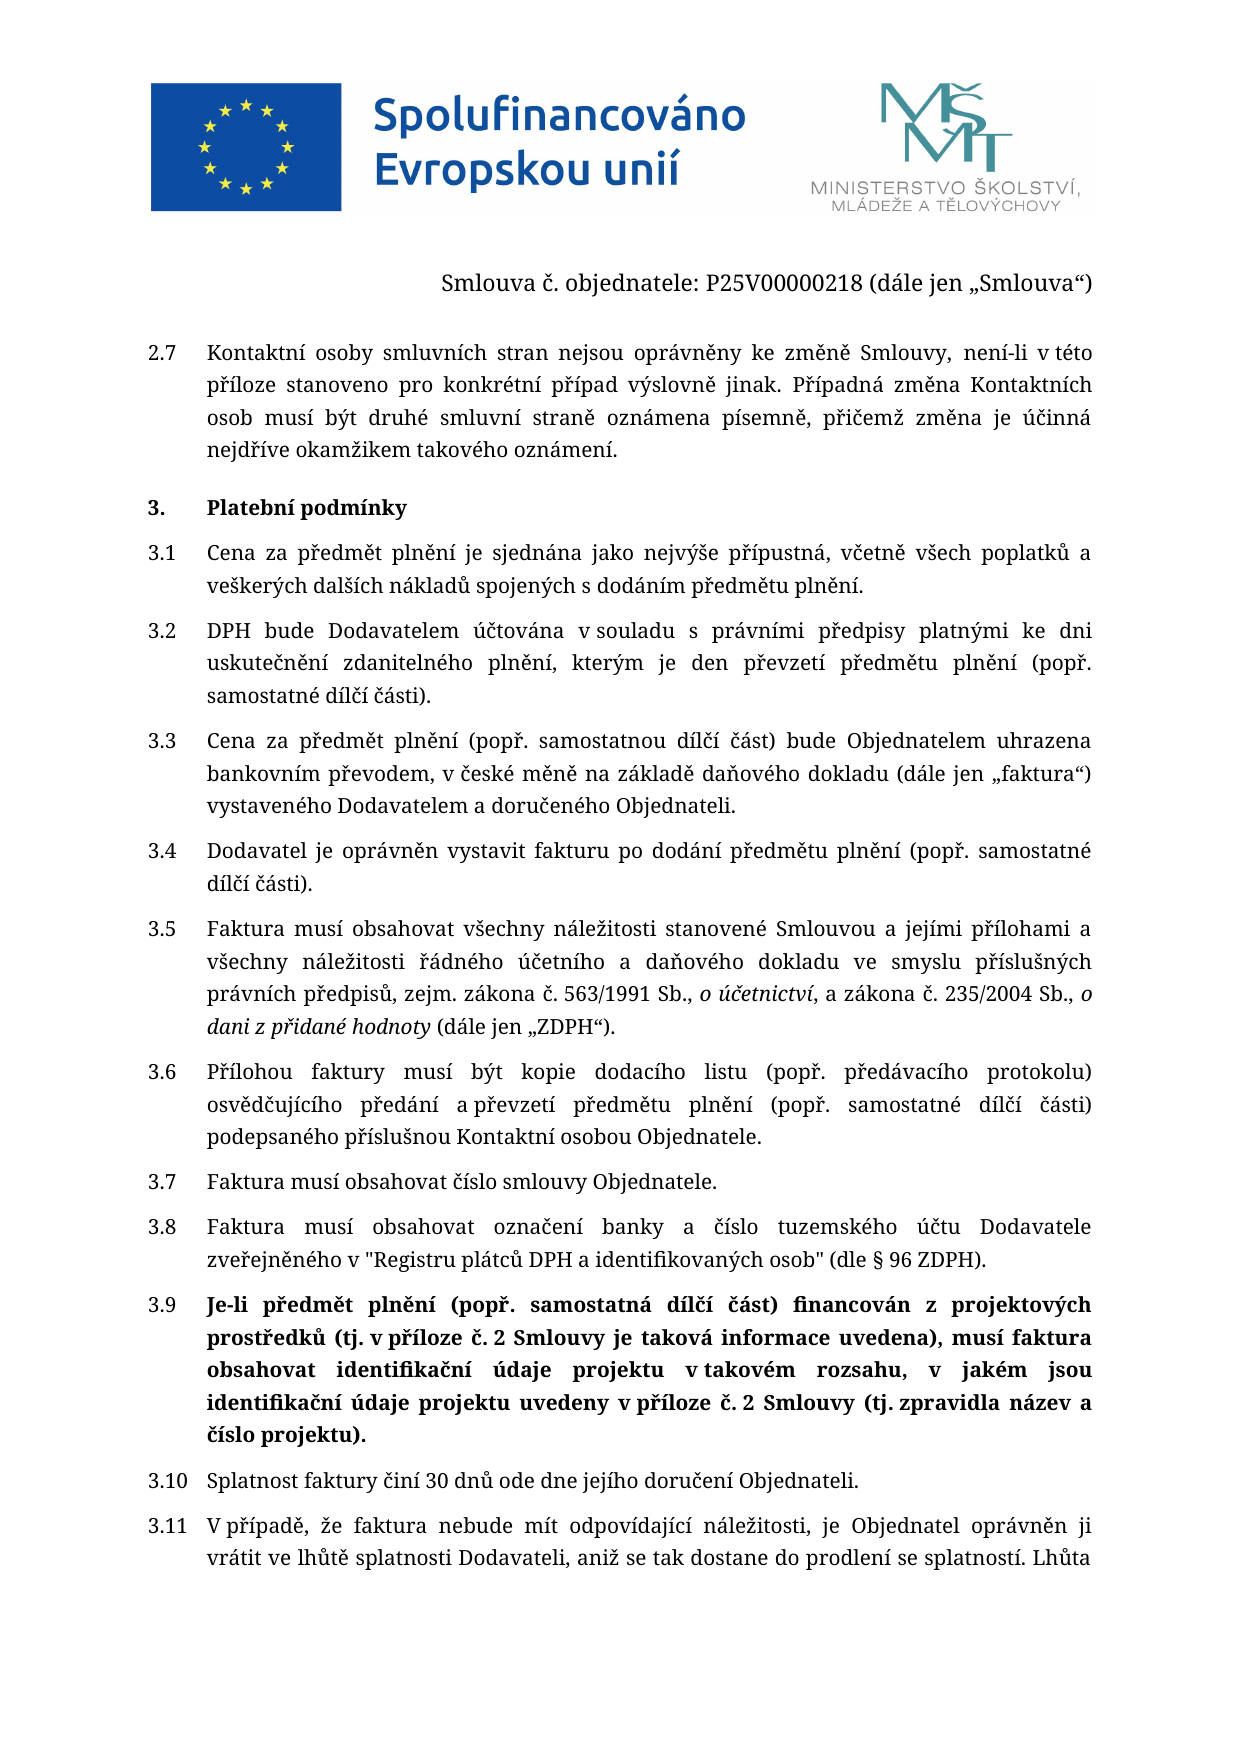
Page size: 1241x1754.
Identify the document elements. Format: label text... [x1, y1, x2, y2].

list Přílohou faktury musí být kopie dodacího listu (popř. předávacího protokolu) osvědčujícího předání a převzetí předmětu plnění (popř. samostatné dílčí části) podepsaného příslušnou Kontaktní osobou Objednatele. [148, 1057, 1093, 1151]
list Je-li předmět plnění (popř. samostatná dílčí část) financován z projektových prostředků (tj. v příloze č. 2 Smlouvy je taková informace uvedena), musí faktura obsahovat identifikační údaje projektu v takovém rozsahu, v jakém jsou identifikační údaje projektu uvedeny v příloze č. 2 Smlouvy (tj. zpravidla název a číslo projektu). [148, 1290, 1093, 1449]
list Faktura musí obsahovat označení banky a číslo tuzemského účtu Dodavatele zveřejněného v "Registru plátců DPH a identifikovaných osob" (dle § 96 ZDPH). [148, 1212, 1093, 1273]
list Platební podmínky [148, 493, 1093, 521]
list Cena za předmět plnění (popř. samostatnou dílčí část) bude Objednatelem uhrazena bankovním převodem, v české měně na základě daňového dokladu (dále jen „faktura“) vystaveného Dodavatelem a doručeného Objednateli. [148, 726, 1093, 820]
list Faktura musí obsahovat číslo smlouvy Objednatele. [148, 1167, 1093, 1196]
list Kontaktní osoby smluvních stran nejsou oprávněny ke změně Smlouvy, není-li v této příloze stanoveno pro konkrétní případ výslovně jinak. Případná změna Kontaktních osob musí být druhé smluvní straně oznámena písemně, přičemž změna je účinná nejdříve okamžikem takového oznámení. [148, 338, 1093, 464]
list Cena za předmět plnění je sjednána jako nejvýše přípustná, včetně všech poplatků a veškerých dalších nákladů spojených s dodáním předmětu plnění. [148, 538, 1093, 599]
list DPH bude Dodavatelem účtována v souladu s právními předpisy platnými ke dni uskutečnění zdanitelného plnění, kterým je den převzetí předmětu plnění (popř. samostatné dílčí části). [148, 616, 1093, 709]
list Faktura musí obsahovat všechny náležitosti stanovené Smlouvou a jejími přílohami a všechny náležitosti řádného účetního a daňového dokladu ve smyslu příslušných právních předpisů, zejm. zákona č. 563/1991 Sb., o účetnictví, a zákona č. 235/2004 Sb., o dani z přidané hodnoty (dále jen „ZDPH“). [148, 914, 1093, 1040]
list Splatnost faktury činí 30 dnů ode dne jejího doručení Objednateli. [148, 1466, 1093, 1494]
picture [147, 80, 1093, 215]
list Dodavatel je oprávněn vystavit fakturu po dodání předmětu plnění (popř. samostatné dílčí části). [148, 836, 1093, 897]
